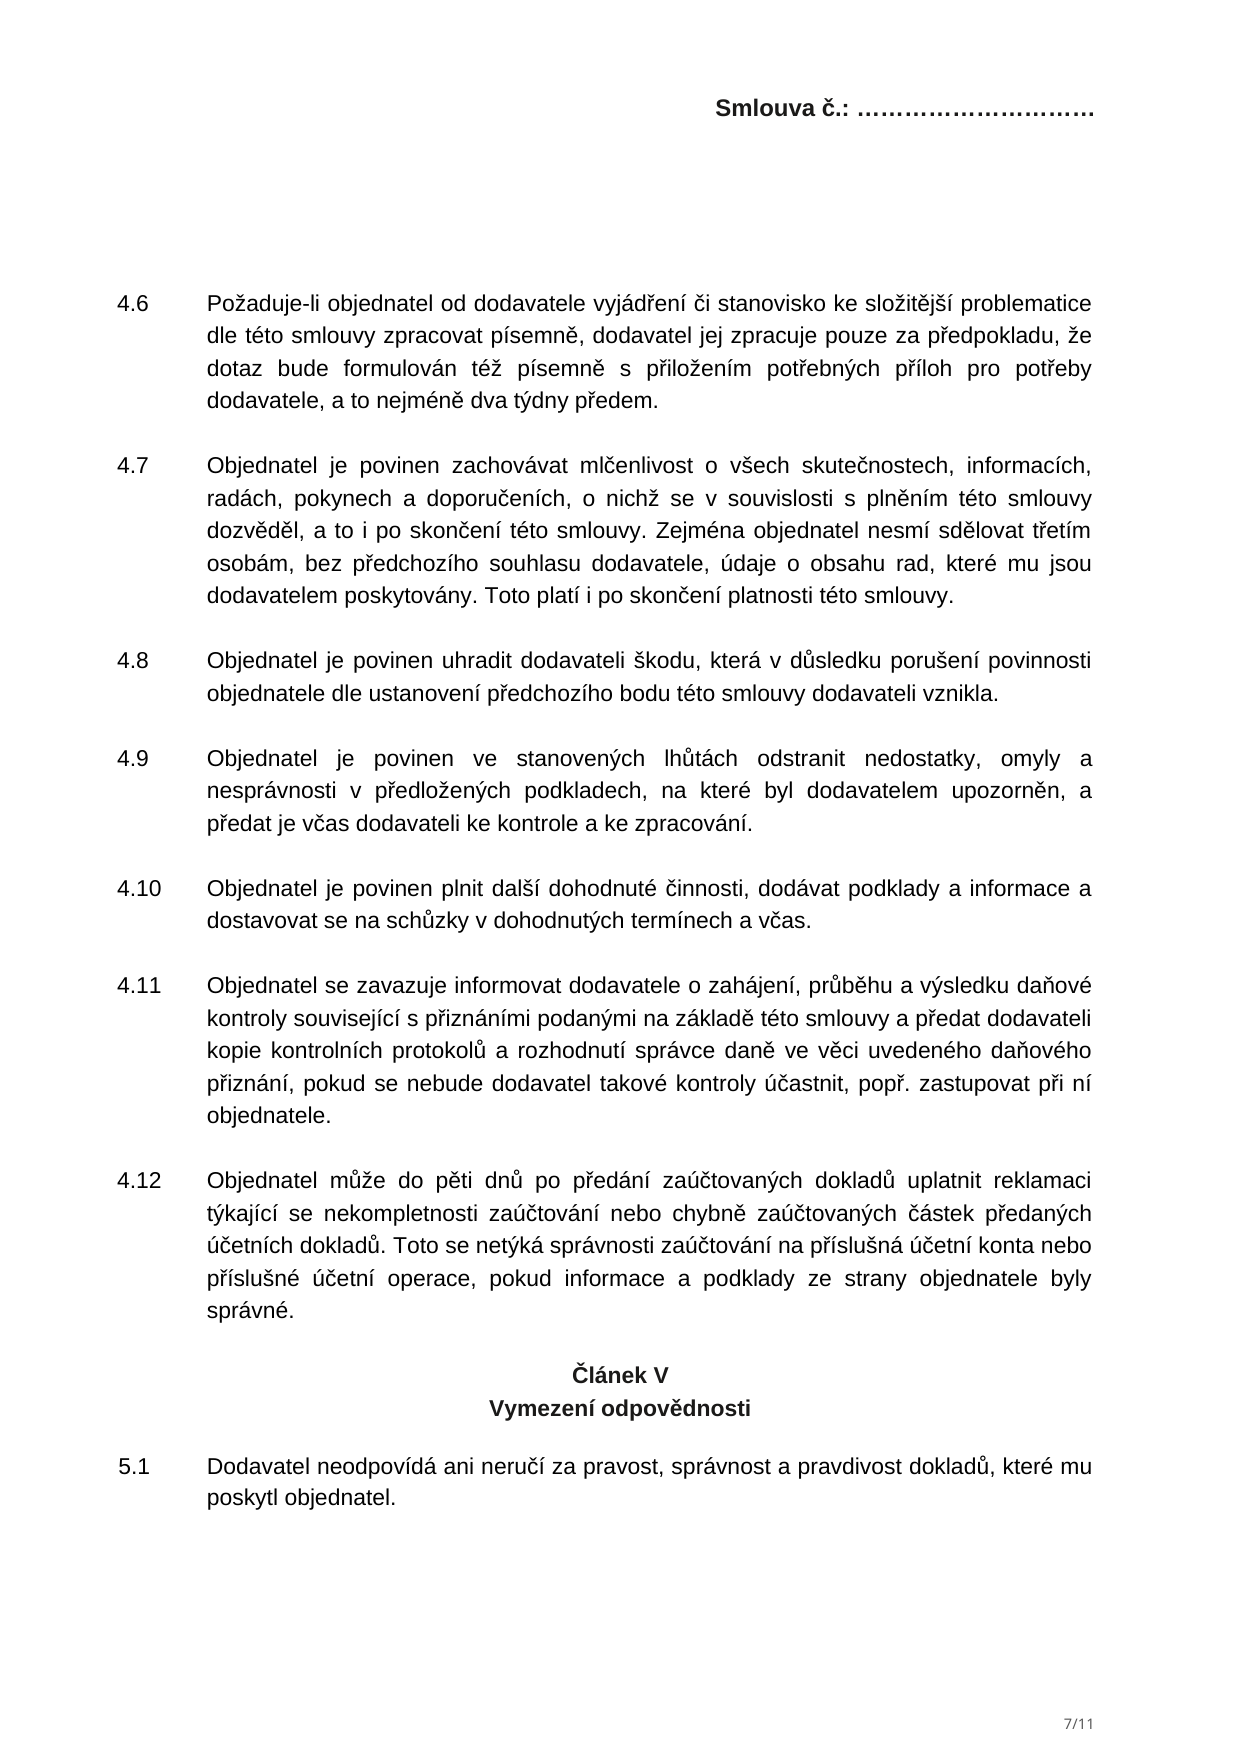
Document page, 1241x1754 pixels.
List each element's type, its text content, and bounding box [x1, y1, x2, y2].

list Požaduje-li objednatel od dodavatele vyjádření či stanovisko ke složitější problematice dle této smlouvy zpracovat písemně, dodavatel jej zpracuje pouze za předpokladu, že dotaz bude formulován též písemně s přiložením potřebných příloh pro potřeby dodavatele, a to nejméně dva týdny předem. [117, 283, 1093, 413]
list Dodavatel neodpovídá ani neručí za pravost, správnost a pravdivost dokladů, které mu poskytl objednatel. [118, 1453, 1093, 1510]
list Objednatel je povinen ve stanovených lhůtách odstranit nedostatky, omyly a nesprávnosti v předložených podkladech, na které byl dodavatelem upozorněn, a předat je včas dodavateli ke kontrole a ke zpracování. [117, 738, 1093, 836]
list Objednatel může do pěti dnů po předání zaúčtovaných dokladů uplatnit reklamaci týkající se nekompletnosti zaúčtování nebo chybně zaúčtovaných částek předaných účetních dokladů. Toto se netýká správnosti zaúčtování na příslušná účetní konta nebo příslušné účetní operace, pokud informace a podklady ze strany objednatele byly správné. [117, 1161, 1093, 1323]
list Objednatel je povinen uhradit dodavateli škodu, která v důsledku porušení povinnosti objednatele dle ustanovení předchozího bodu této smlouvy dodavateli vznikla. [117, 641, 1093, 706]
text Článek V [148, 1356, 1093, 1388]
list Objednatel je povinen plnit další dohodnuté činnosti, dodávat podklady a informace a dostavovat se na schůzky v dohodnutých termínech a včas. [117, 868, 1093, 933]
text Vymezení odpovědnosti [148, 1388, 1093, 1421]
list Objednatel je povinen zachovávat mlčenlivost o všech skutečnostech, informacích, radách, pokynech a doporučeních, o nichž se v souvislosti s plněním této smlouvy dozvěděl, a to i po skončení této smlouvy. Zejména objednatel nesmí sdělovat třetím osobám, bez předchozího souhlasu dodavatele, údaje o obsahu rad, které mu jsou dodavatelem poskytovány. Toto platí i po skončení platnosti této smlouvy. [117, 446, 1093, 608]
list Objednatel se zavazuje informovat dodavatele o zahájení, průběhu a výsledku daňové kontroly související s přiznáními podanými na základě této smlouvy a předat dodavateli kopie kontrolních protokolů a rozhodnutí správce daně ve věci uvedeného daňového přiznání, pokud se nebude dodavatel takové kontroly účastnit, popř. zastupovat při ní objednatele. [117, 966, 1093, 1128]
